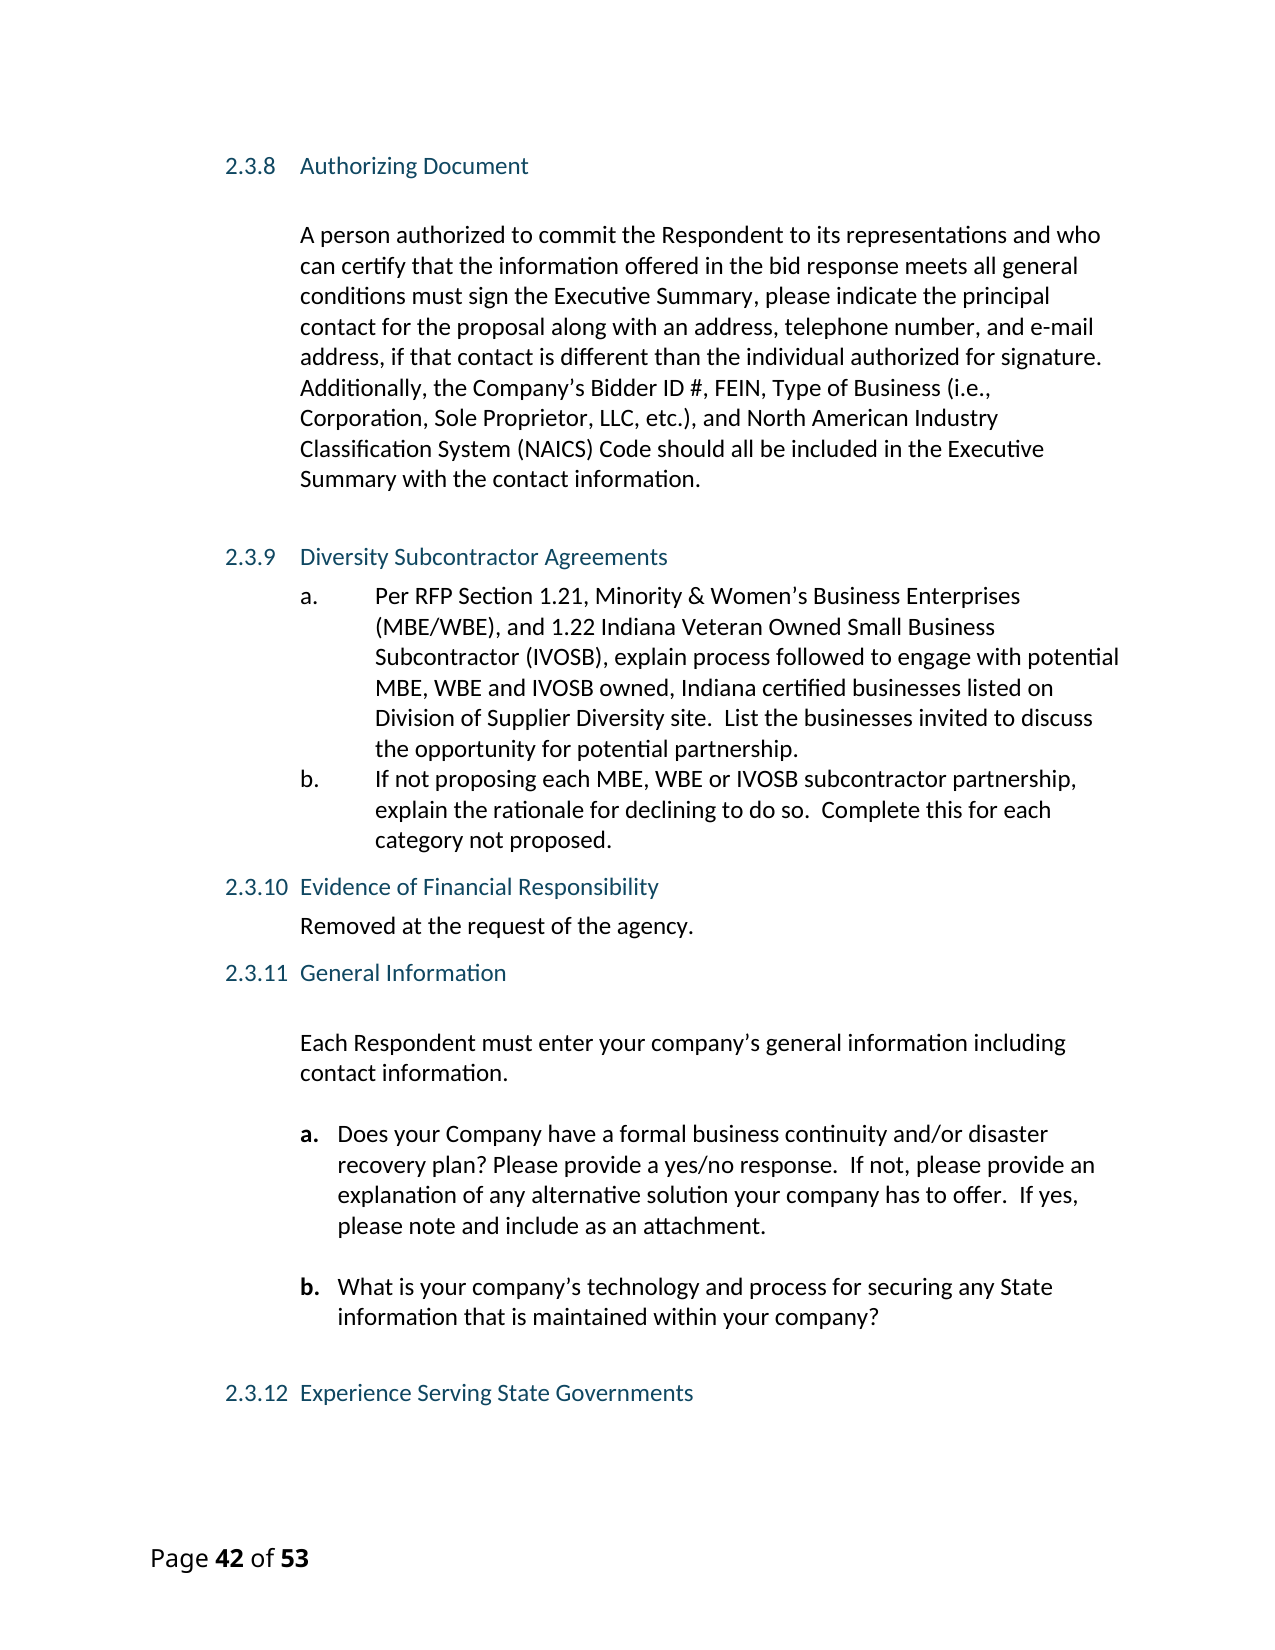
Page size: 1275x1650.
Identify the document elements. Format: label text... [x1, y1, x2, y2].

subtitle 2.3.8 Authorizing Document [225, 150, 1125, 181]
subtitle 2.3.12 Experience Serving State Governments [225, 1377, 1125, 1408]
subtitle 2.3.9 Diversity Subcontractor Agreements [225, 541, 1125, 572]
subtitle 2.3.10 Evidence of Financial Responsibility [225, 871, 1125, 902]
text Each Respondent must enter your company’s general information including contact information. [300, 1027, 1125, 1088]
text Removed at the request of the agency. [300, 910, 1125, 941]
list b. If not proposing each MBE, WBE or IVOSB subcontractor partnership, explain the rationale for declining to do so. Complete this for each category not proposed. [300, 763, 1125, 855]
subtitle 2.3.11 General Information [225, 957, 1125, 988]
text A person authorized to commit the Respondent to its representations and who can certify that the information offered in the bid response meets all general conditions must sign the Executive Summary, please indicate the principal contact for the proposal along with an address, telephone number, and e-mail address, if that contact is different than the individual authorized for signature. Additionally, the Company’s Bidder ID #, FEIN, Type of Business (i.e., Corporation, Sole Proprietor, LLC, etc.), and North American Industry Classification System (NAICS) Code should all be included in the Executive Summary with the contact information. [300, 219, 1125, 494]
list Does your Company have a formal business continuity and/or disaster recovery plan? Please provide a yes/no response. If not, please provide an explanation of any alternative solution your company has to offer. If yes, please note and include as an attachment. [300, 1118, 1125, 1241]
text a. Per RFP Section 1.21, Minority & Women’s Business Enterprises (MBE/WBE), and 1.22 Indiana Veteran Owned Small Business Subcontractor (IVOSB), explain process followed to engage with potential MBE, WBE and IVOSB owned, Indiana certified businesses listed on Division of Supplier Diversity site. List the businesses invited to discuss the opportunity for potential partnership. [300, 580, 1125, 763]
list What is your company’s technology and process for securing any State information that is maintained within your company? [300, 1271, 1125, 1332]
